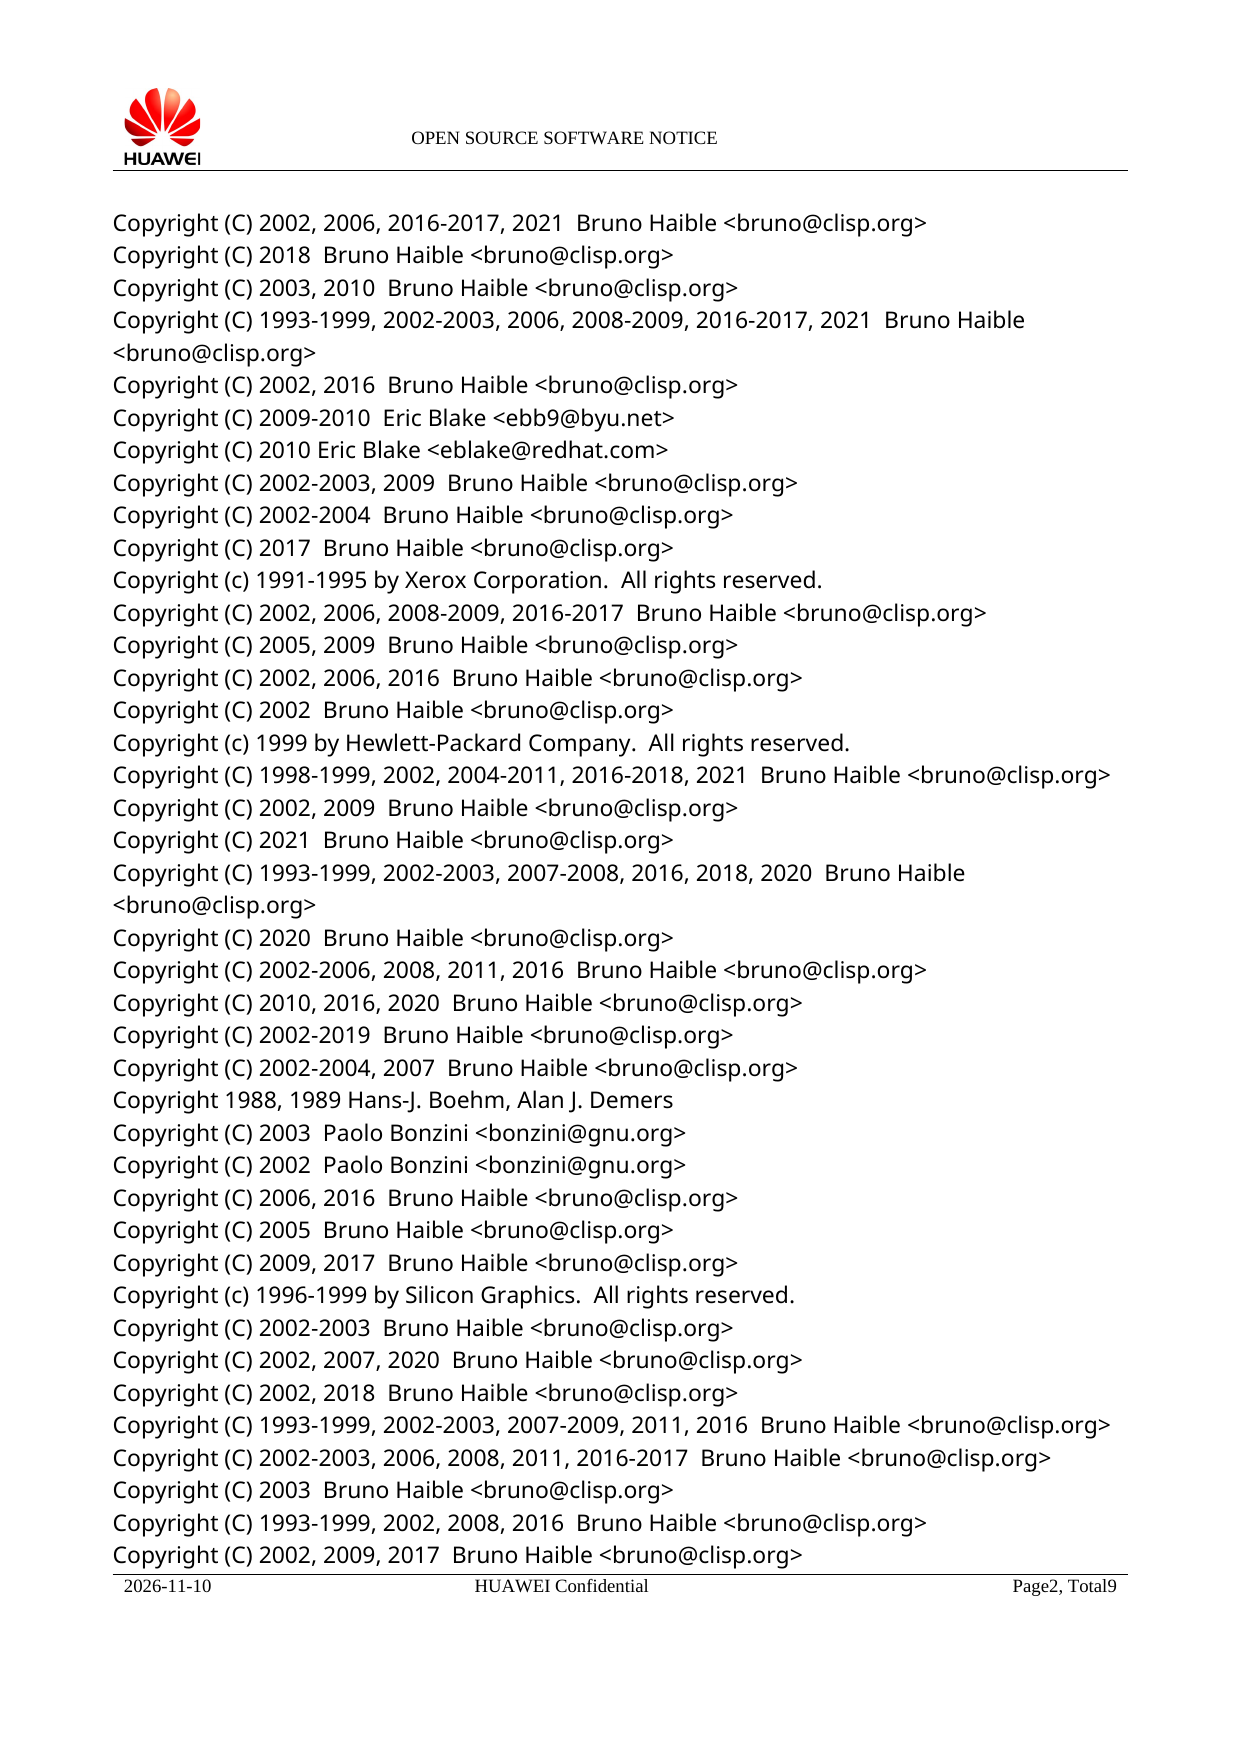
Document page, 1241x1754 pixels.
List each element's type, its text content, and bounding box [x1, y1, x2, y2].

picture [124, 88, 201, 165]
